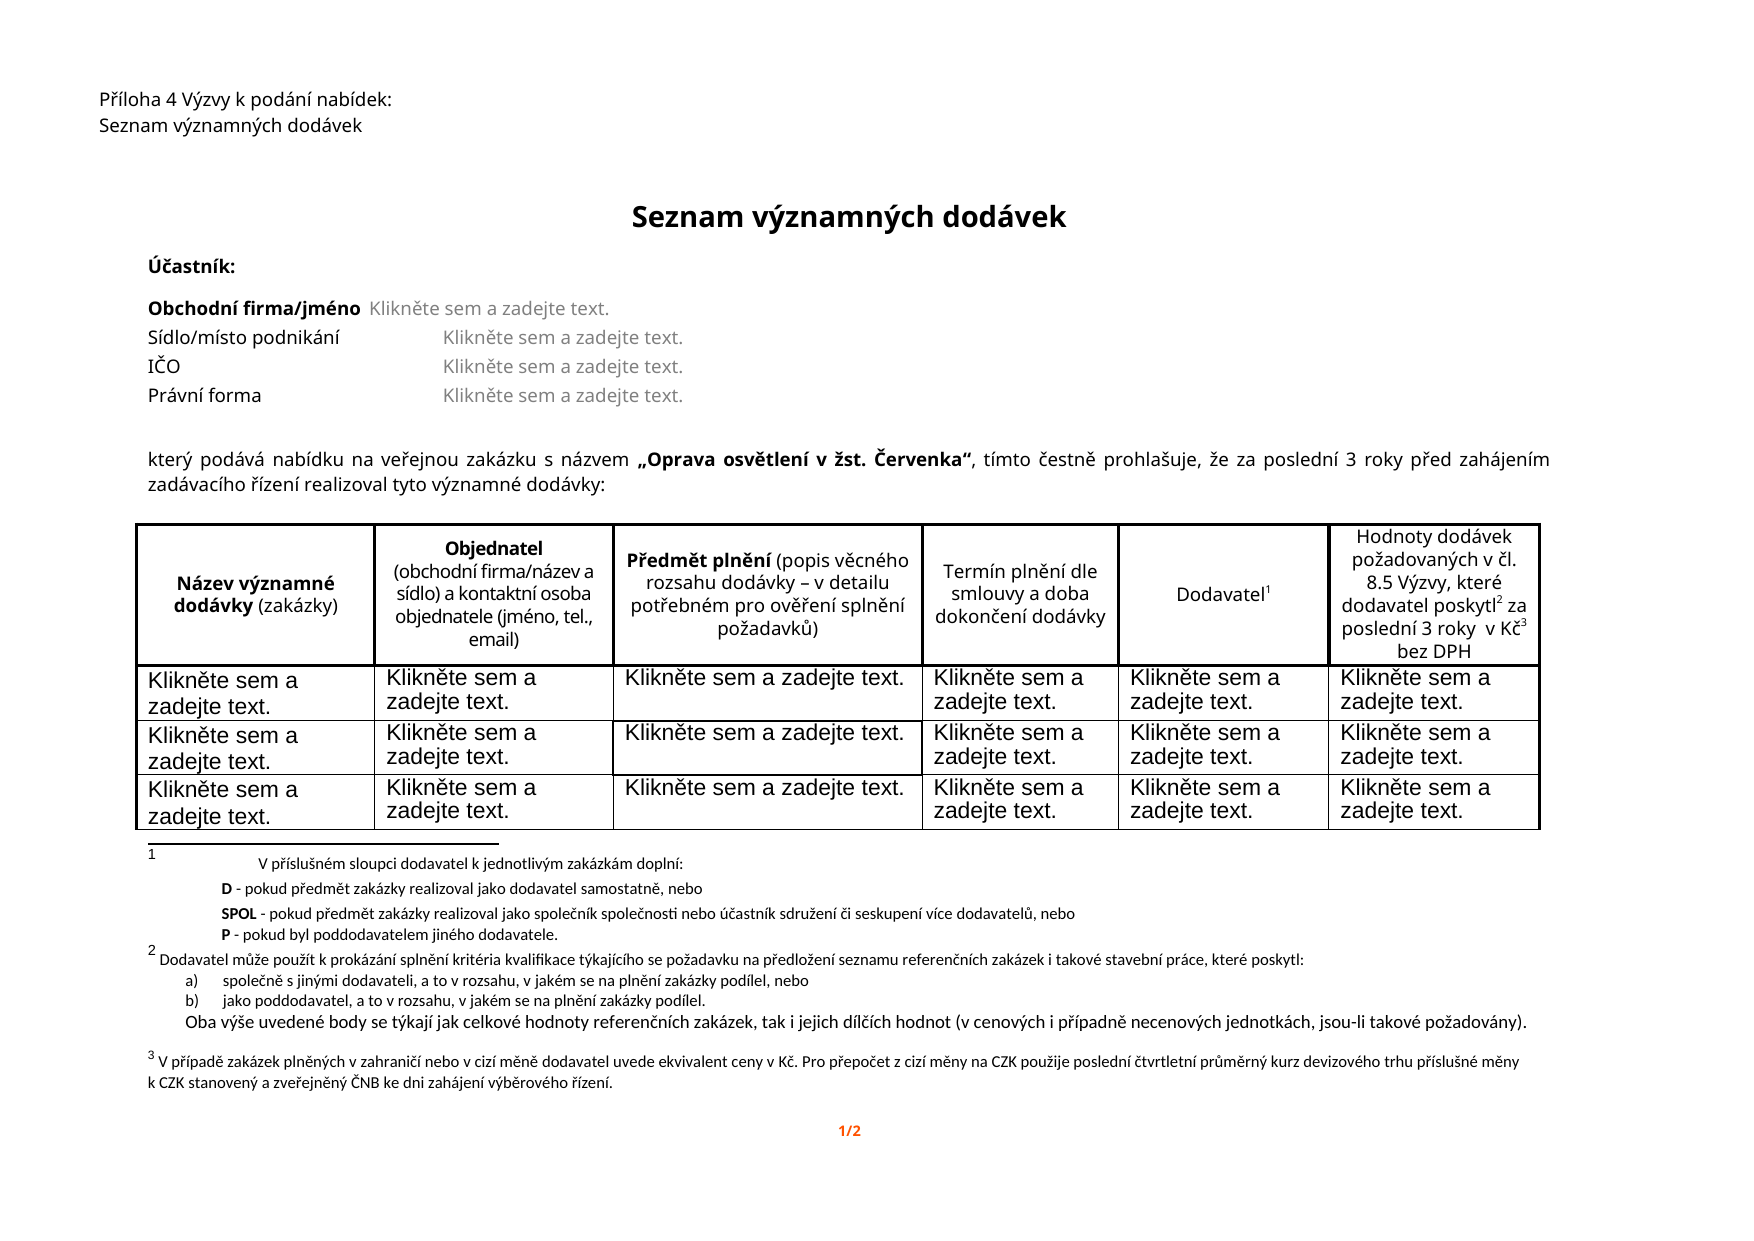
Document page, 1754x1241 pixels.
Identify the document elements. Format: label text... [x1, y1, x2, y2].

table_header Dodavatel [1120, 526, 1327, 664]
text Sídlo/místo podnikání [148, 321, 1551, 350]
title Seznam významných dodávek [148, 196, 1551, 236]
table_header Termín plnění dle smlouvy a doba dokončení dodávky [924, 526, 1117, 664]
table_header Předmět plnění (popis věcného rozsahu dodávky – v detailu potřebném pro ověření splnění požadavků) [615, 526, 921, 664]
text Právní forma [148, 379, 1551, 408]
text IČO [148, 350, 1551, 379]
table_header Název významné dodávky (zakázky) [138, 526, 373, 664]
table_header Objednatel (obchodní firma/název a sídlo) a kontaktní osoba objednatele (jméno, tel., email) [376, 526, 612, 664]
text Obchodní firma/jméno [148, 292, 1551, 321]
text Účastník: [148, 249, 1551, 279]
table_header Hodnoty dodávek požadovaných v čl. 8.5 Výzvy, které dodavatel poskytl za poslední 3 roky v Kč bez DPH [1331, 526, 1538, 664]
text který podává nabídku na veřejnou zakázku s názvem „Oprava osvětlení v žst. Červenka“, tímto čestně prohlašuje, že za poslední 3 roky před zahájením zadávacího řízení realizoval tyto významné dodávky: [148, 446, 1551, 497]
